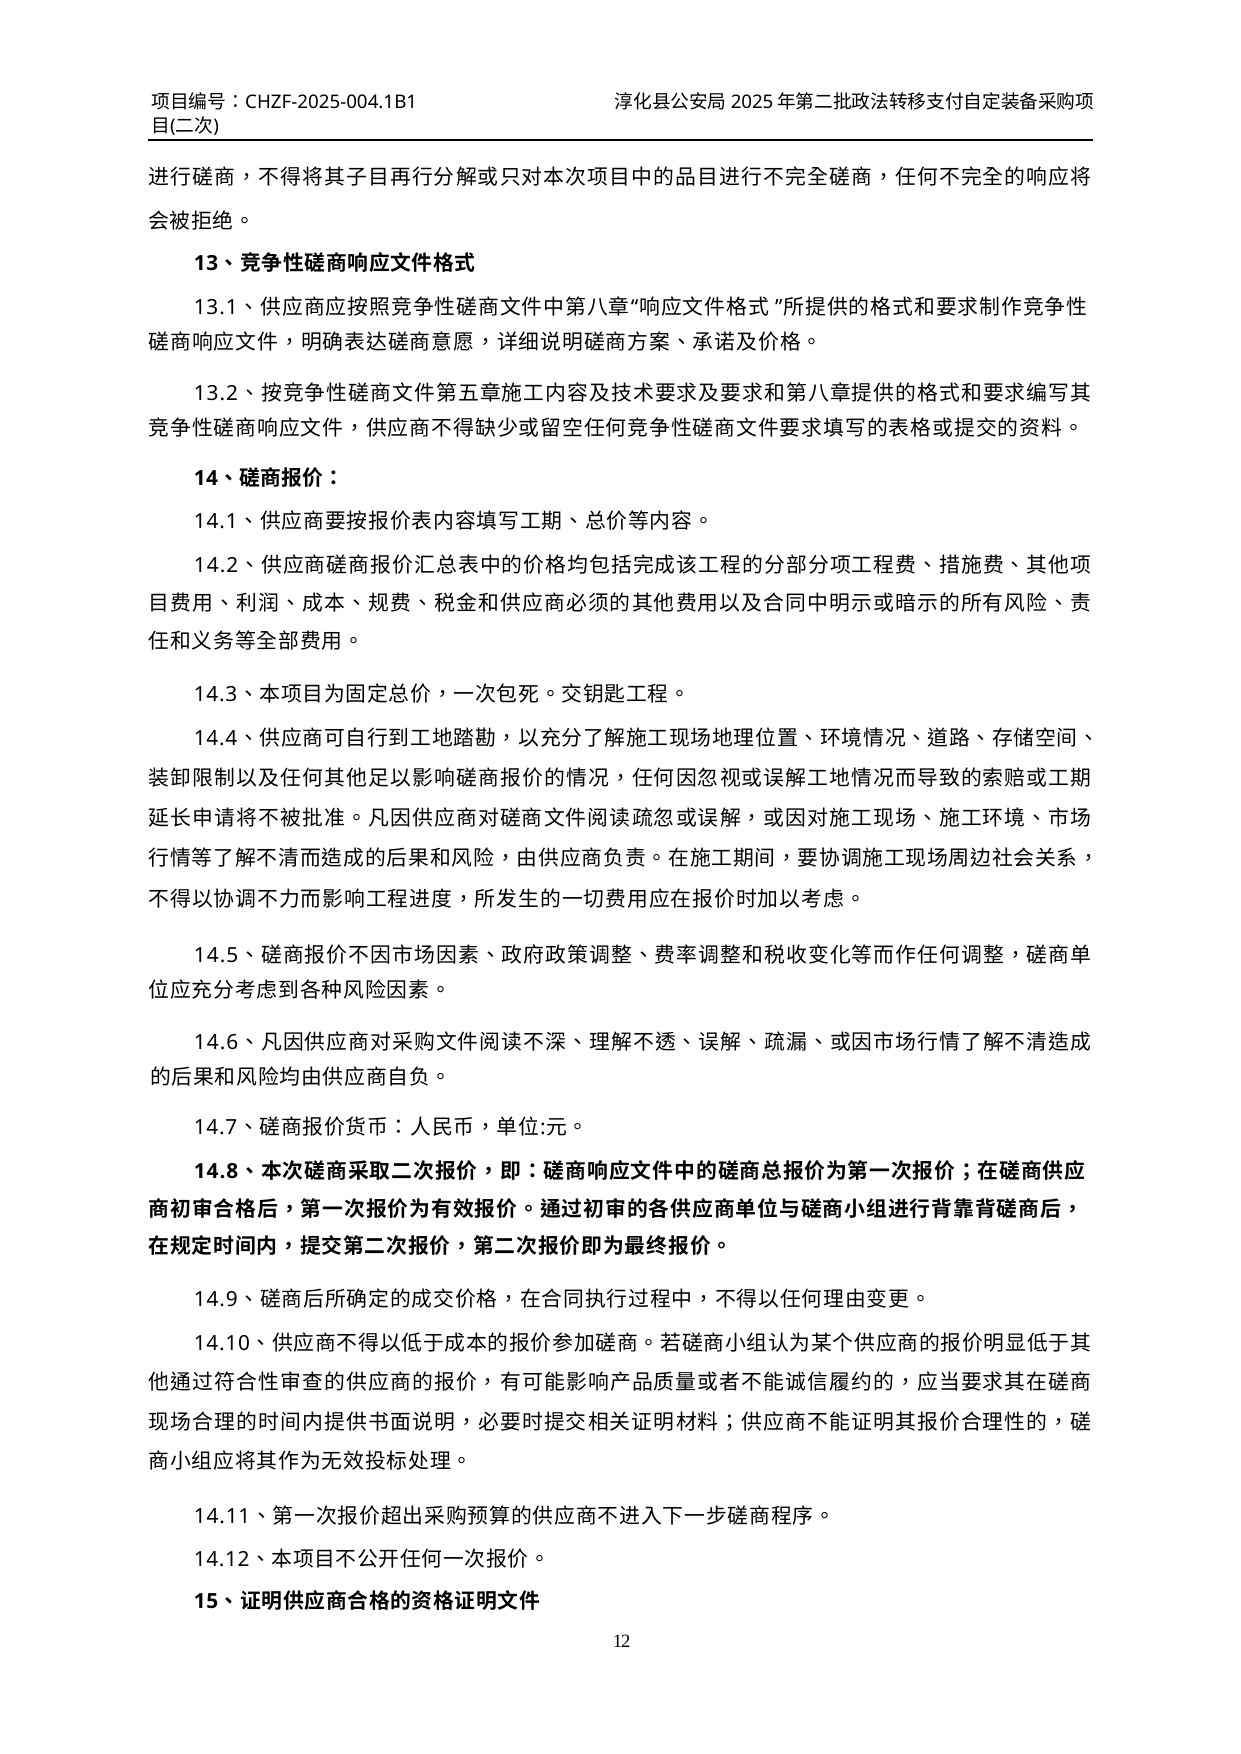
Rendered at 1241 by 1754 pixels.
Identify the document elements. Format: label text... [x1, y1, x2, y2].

text 14.12、本项目不公开任何一次报价。 [194, 1545, 1100, 1572]
text 14.1、供应商要按报价表内容填写工期、总价等内容。 [194, 507, 1100, 534]
text 14、磋商报价： [194, 464, 1100, 491]
text 14.2、供应商磋商报价汇总表中的价格均包括完成该工程的分部分项工程费、措施费、其他项目费用、利润、成本、规费、税金和供应商必须的其他费用以及合同中明示或暗示的所有风险、责任和义务等全部费用。 [148, 550, 1092, 654]
text 14.11、第一次报价超出采购预算的供应商不进入下一步磋商程序。 [194, 1502, 1100, 1529]
text 15、证明供应商合格的资格证明文件 [194, 1588, 1100, 1614]
text 14.6、凡因供应商对采购文件阅读不深、理解不透、误解、疏漏、或因市场行情了解不清造成的后果和风险均由供应商自负。 [150, 1027, 1092, 1090]
text 进行磋商，不得将其子目再行分解或只对本次项目中的品目进行不完全磋商，任何不完全的响应将会被拒绝。 [148, 162, 1092, 234]
text 14.4、供应商可自行到工地踏勘，以充分了解施工现场地理位置、环境情况、道路、存储空间、装卸限制以及任何其他足以影响磋商报价的情况，任何因忽视或误解工地情况而导致的索赔或工期延长申请将不被批准。凡因供应商对磋商文件阅读疏忽或误解，或因对施工现场、施工环境、市场行情等了解不清而造成的后果和风险，由供应商负责。在施工期间，要协调施工现场周边社会关系，不得以协调不力而影响工程进度，所发生的一切费用应在报价时加以考虑。 [148, 723, 1100, 912]
text 14.5、磋商报价不因市场因素、政府政策调整、费率调整和税收变化等而作任何调整，磋商单位应充分考虑到各种风险因素。 [148, 940, 1092, 1004]
text 14.7、磋商报价货币：人民币，单位:元。 [194, 1113, 1100, 1139]
text 14.8、本次磋商采取二次报价，即：磋商响应文件中的磋商总报价为第一次报价；在磋商供应商初审合格后，第一次报价为有效报价。通过初审的各供应商单位与磋商小组进行背靠背磋商后，在规定时间内，提交第二次报价，第二次报价即为最终报价。 [148, 1156, 1096, 1260]
text 13.1、供应商应按照竞争性磋商文件中第八章“响应文件格式 ”所提供的格式和要求制作竞争性磋商响应文件，明确表达磋商意愿，详细说明磋商方案、承诺及价格。 [148, 292, 1092, 356]
text 13、竞争性磋商响应文件格式 [194, 249, 1100, 276]
text 14.3、本项目为固定总价，一次包死。交钥匙工程。 [194, 680, 1100, 706]
text 14.10、供应商不得以低于成本的报价参加磋商。若磋商小组认为某个供应商的报价明显低于其他通过符合性审查的供应商的报价，有可能影响产品质量或者不能诚信履约的，应当要求其在磋商现场合理的时间内提供书面说明，必要时提交相关证明材料；供应商不能证明其报价合理性的，磋商小组应将其作为无效投标处理。 [148, 1328, 1092, 1475]
text 13.2、按竞争性磋商文件第五章施工内容及技术要求及要求和第八章提供的格式和要求编写其竞争性磋商响应文件，供应商不得缺少或留空任何竞争性磋商文件要求填写的表格或提交的资料。 [148, 378, 1092, 442]
text 14.9、磋商后所确定的成交价格，在合同执行过程中，不得以任何理由变更。 [194, 1286, 1100, 1312]
